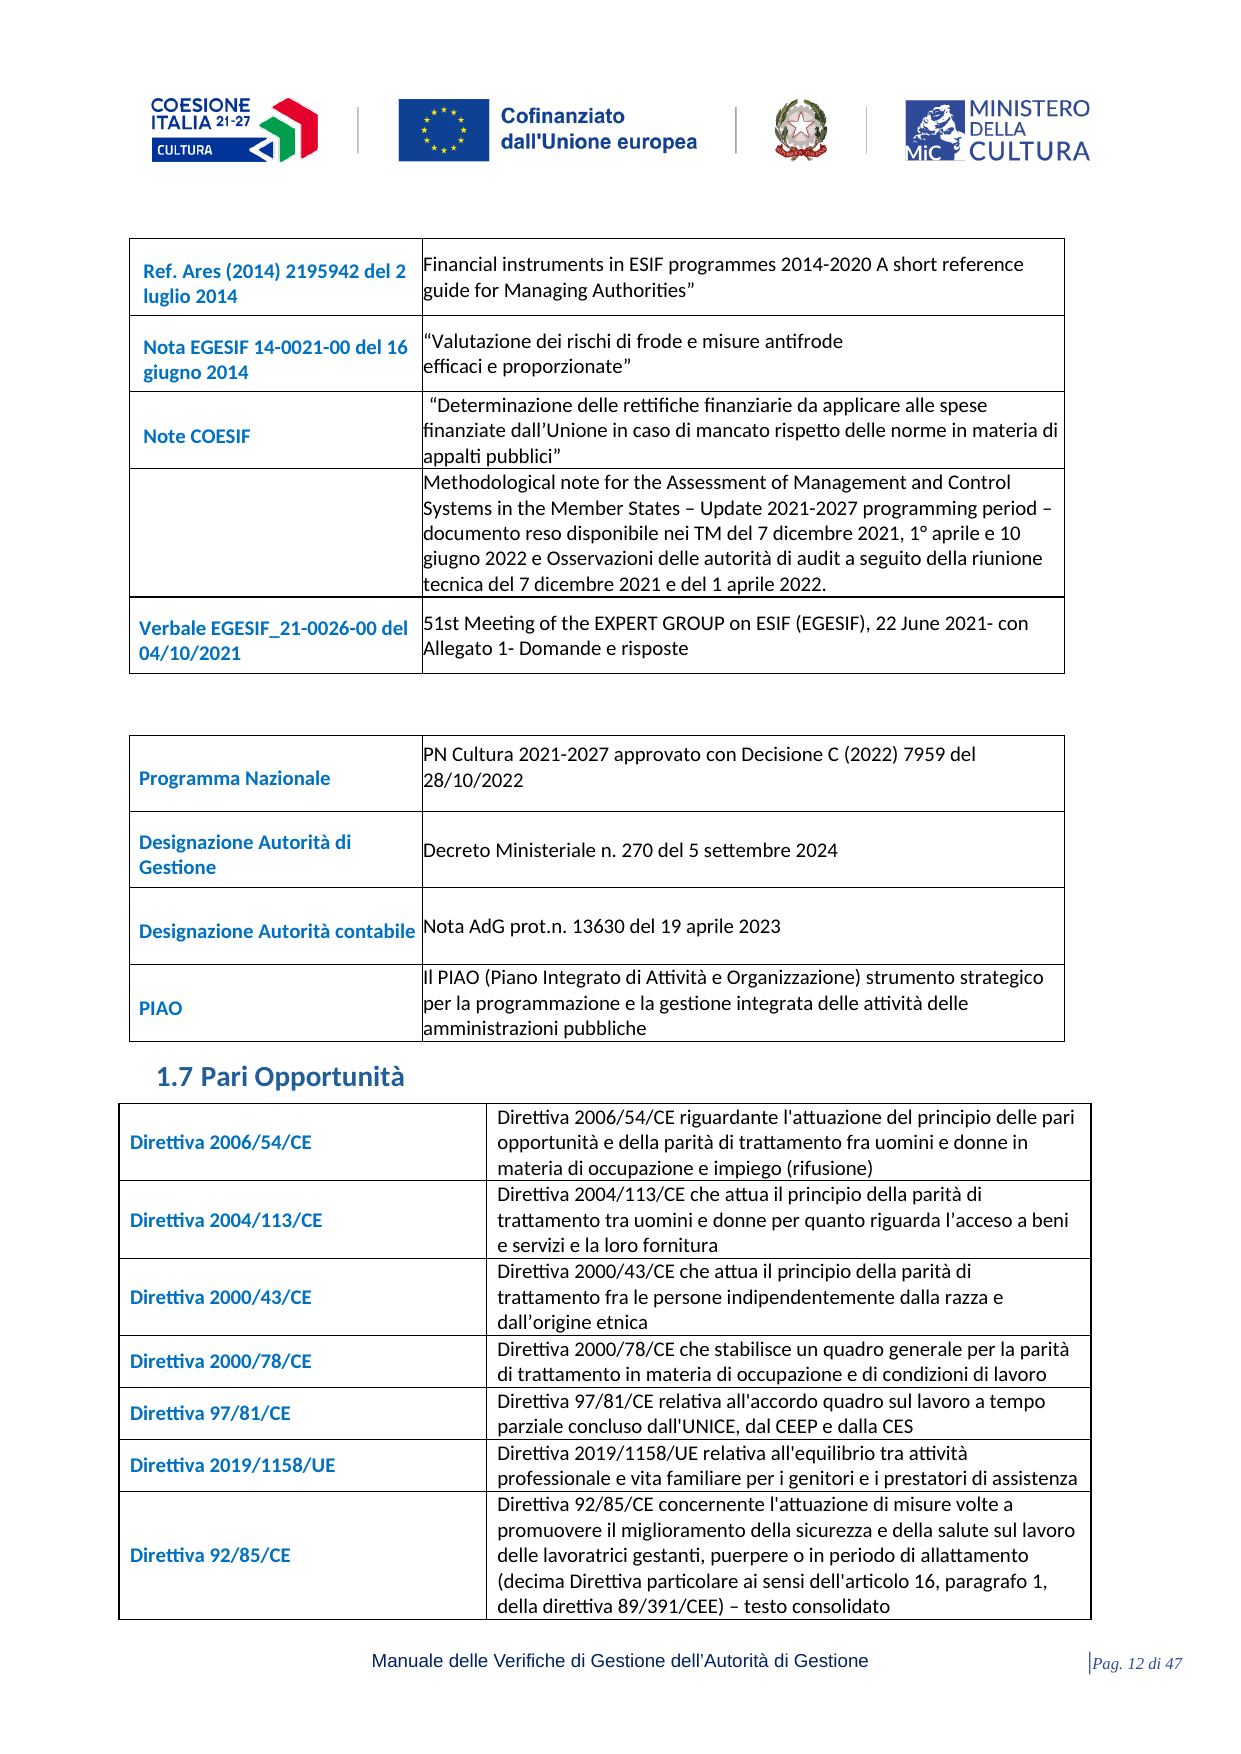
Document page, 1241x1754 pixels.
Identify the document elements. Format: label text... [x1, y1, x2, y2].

table_cell Designazione Autorità contabile [130, 888, 422, 963]
table_cell [130, 469, 422, 596]
table_cell Nota AdG prot.n. 13630 del 19 aprile 2023 [423, 888, 1064, 963]
table_cell 51st Meeting of the EXPERT GROUP on ESIF (EGESIF), 22 June 2021- con Allegato 1- Domande e risposte [423, 598, 1064, 673]
table_header Direttiva 2006/54/CE riguardante l'attuazione del principio delle pari opportunità e della parità di trattamento fra uomini e donne in materia di occupazione e impiego (rifusione) [487, 1104, 1090, 1180]
table_cell Direttiva 2000/78/CE che stabilisce un quadro generale per la parità di trattamento in materia di occupazione e di condizioni di lavoro [487, 1336, 1090, 1387]
table_header Direttiva 2006/54/CE [120, 1104, 486, 1180]
table_cell Il PIAO (Piano Integrato di Attività e Organizzazione) strumento strategico per la programmazione e la gestione integrata delle attività delle amministrazioni pubbliche [423, 965, 1064, 1041]
table_cell “Determinazione delle rettifiche finanziarie da applicare alle spese finanziate dall’Unione in caso di mancato rispetto delle norme in materia di appalti pubblici” [423, 392, 1064, 468]
subtitle Pari Opportunità [156, 1058, 1122, 1094]
table_header PN Cultura 2021-2027 approvato con Decisione C (2022) 7959 del 28/10/2022 [423, 736, 1064, 811]
table_cell Direttiva 2004/113/CE che attua il principio della parità di trattamento tra uomini e donne per quanto riguarda l’acceso a beni e servizi e la loro fornitura [487, 1181, 1090, 1258]
table_cell Designazione Autorità di Gestione [130, 812, 422, 887]
table_cell Decreto Ministeriale n. 270 del 5 settembre 2024 [423, 812, 1064, 887]
table_cell Direttiva 2019/1158/UE [120, 1440, 486, 1491]
table_cell Direttiva 92/85/CE concernente l'attuazione di misure volte a promuovere il miglioramento della sicurezza e della salute sul lavoro delle lavoratrici gestanti, puerpere o in periodo di allattamento (decima Direttiva particolare ai sensi dell'articolo 16, paragrafo 1, della direttiva 89/391/CEE) – testo consolidato [487, 1492, 1090, 1619]
table_cell Direttiva 2019/1158/UE relativa all'equilibrio tra attività professionale e vita familiare per i genitori e i prestatori di assistenza [487, 1440, 1090, 1491]
table_cell Financial instruments in ESIF programmes 2014-2020 A short reference guide for Managing Authorities” [423, 239, 1064, 315]
table_cell Direttiva 2004/113/CE [120, 1181, 486, 1258]
table_cell PIAO [130, 965, 422, 1041]
table_header Programma Nazionale [130, 736, 422, 811]
table_cell Direttiva 2000/78/CE [120, 1336, 486, 1387]
table_cell Direttiva 2000/43/CE che attua il principio della parità di trattamento fra le persone indipendentemente dalla razza e dall’origine etnica [487, 1259, 1090, 1335]
table_cell Direttiva 2000/43/CE [120, 1259, 486, 1335]
picture [118, 82, 1123, 181]
table_cell “Valutazione dei rischi di frode e misure antifrode efficaci e proporzionate” [423, 316, 1064, 391]
table_cell Note COESIF [130, 392, 422, 468]
table_cell Direttiva 97/81/CE [120, 1388, 486, 1439]
table_cell Direttiva 92/85/CE [120, 1492, 486, 1619]
table_cell Ref. Ares (2014) 2195942 del 2 luglio 2014 [130, 239, 422, 315]
table_cell Verbale EGESIF_21-0026-00 del 04/10/2021 [130, 598, 422, 673]
table_cell Nota EGESIF 14-0021-00 del 16 giugno 2014 [130, 316, 422, 391]
table_cell Direttiva 97/81/CE relativa all'accordo quadro sul lavoro a tempo parziale concluso dall'UNICE, dal CEEP e dalla CES [487, 1388, 1090, 1439]
table_cell Methodological note for the Assessment of Management and Control Systems in the Member States – Update 2021-2027 programming period – documento reso disponibile nei TM del 7 dicembre 2021, 1° aprile e 10 giugno 2022 e Osservazioni delle autorità di audit a seguito della riunione tecnica del 7 dicembre 2021 e del 1 aprile 2022. [423, 469, 1064, 596]
